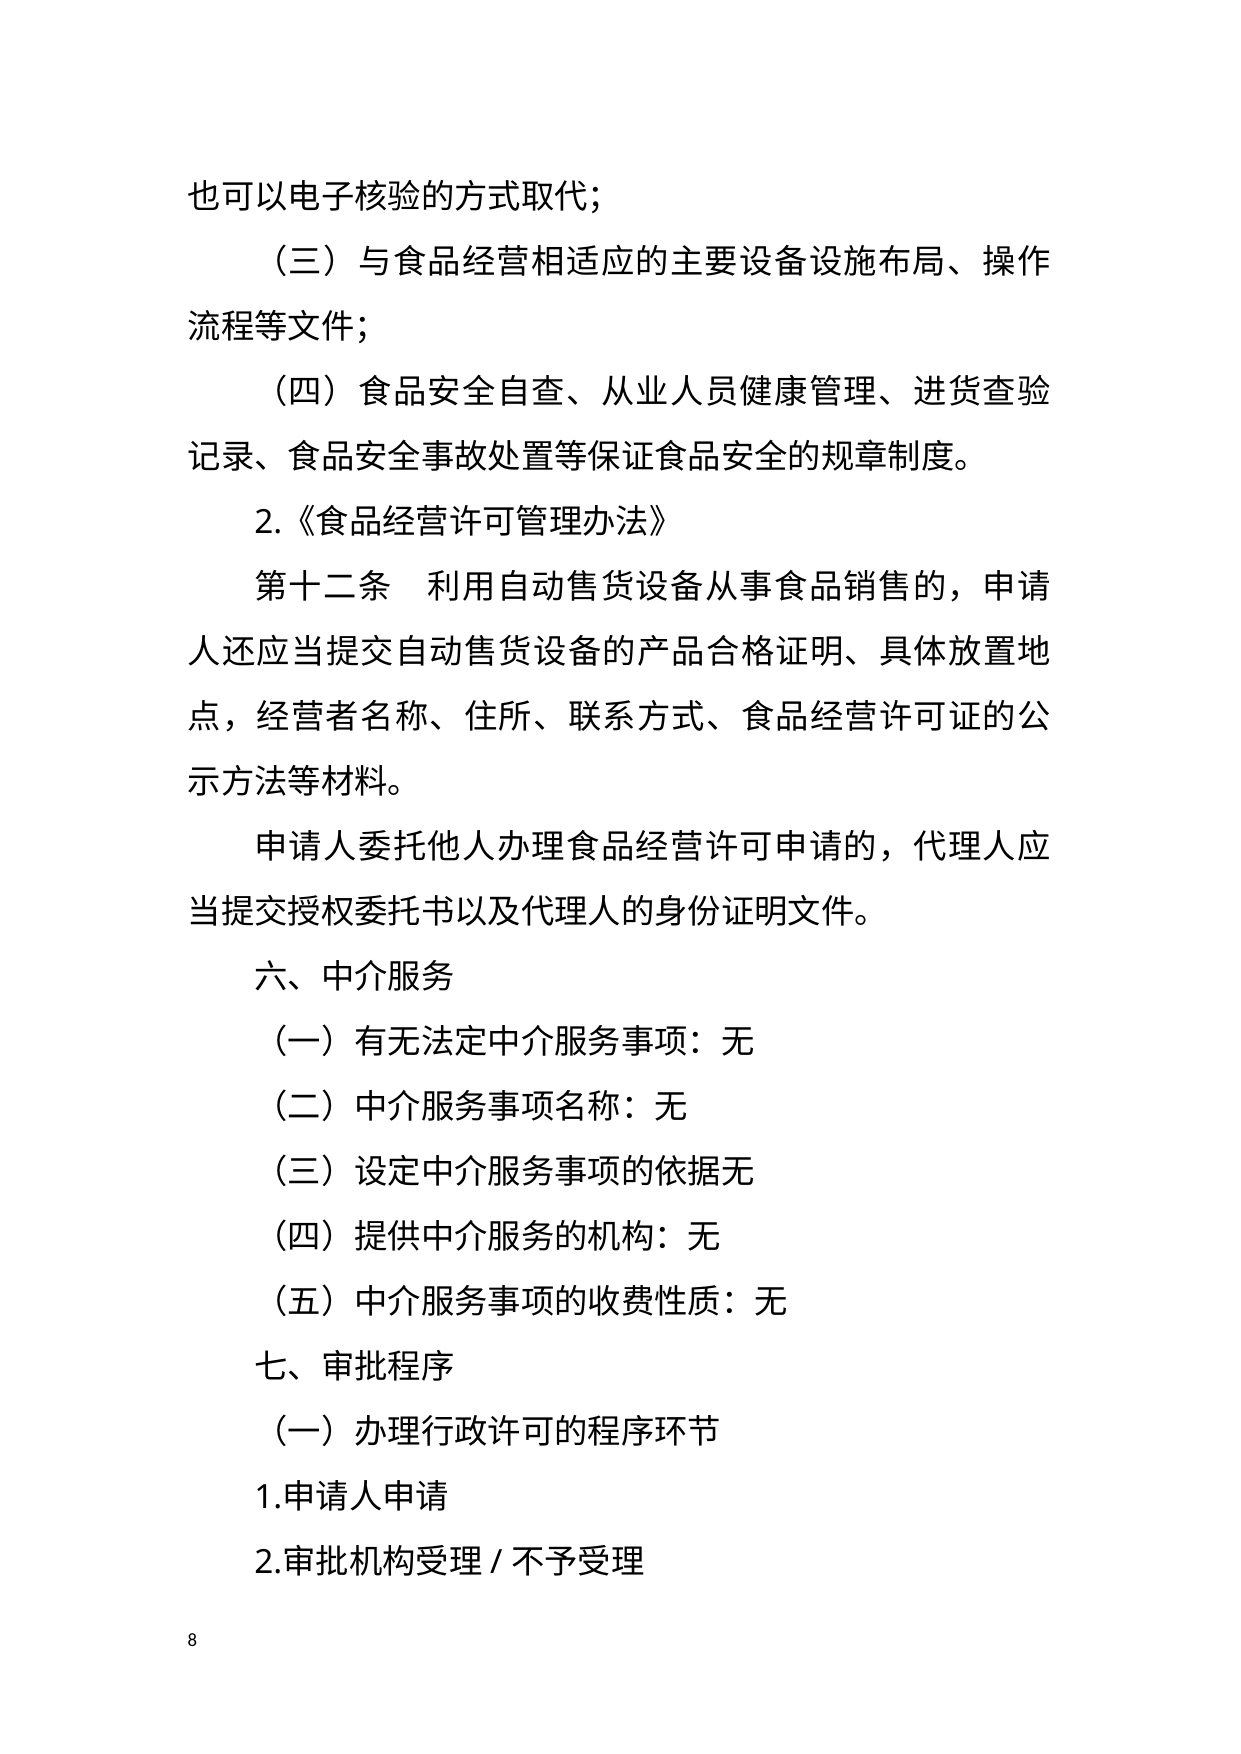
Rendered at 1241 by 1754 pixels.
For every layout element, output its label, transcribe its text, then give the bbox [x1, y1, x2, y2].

text （三）设定中介服务事项的依据无 [187, 1137, 1053, 1202]
text （四）提供中介服务的机构：无 [187, 1202, 1053, 1267]
text （一）办理行政许可的程序环节 [187, 1397, 1053, 1462]
list （二）中介服务事项名称：无 [187, 1072, 1053, 1137]
list 第十二条 利用自动售货设备从事食品销售的，申请人还应当提交自动售货设备的产品合格证明、具体放置地点，经营者名称、住所、联系方式、食品经营许可证的公示方法等材料。 [187, 552, 1053, 812]
list （四）食品安全自查、从业人员健康管理、进货查验记录、食品安全事故处置等保证食品安全的规章制度。 [187, 357, 1053, 487]
list （一）有无法定中介服务事项：无 [187, 1007, 1053, 1072]
text 1.申请人申请 [187, 1462, 1053, 1527]
list 2.《食品经营许可管理办法》 [187, 487, 1053, 552]
text 2.审批机构受理 / 不予受理 [187, 1527, 1053, 1592]
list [187, 162, 1053, 227]
list （五）中介服务事项的收费性质：无 [187, 1267, 1053, 1332]
list 七、审批程序 [187, 1332, 1053, 1397]
list （三）与食品经营相适应的主要设备设施布局、操作流程等文件； [187, 227, 1053, 357]
list 六、中介服务 [187, 942, 1053, 1007]
list 申请人委托他人办理食品经营许可申请的，代理人应当提交授权委托书以及代理人的身份证明文件。 [187, 812, 1053, 942]
